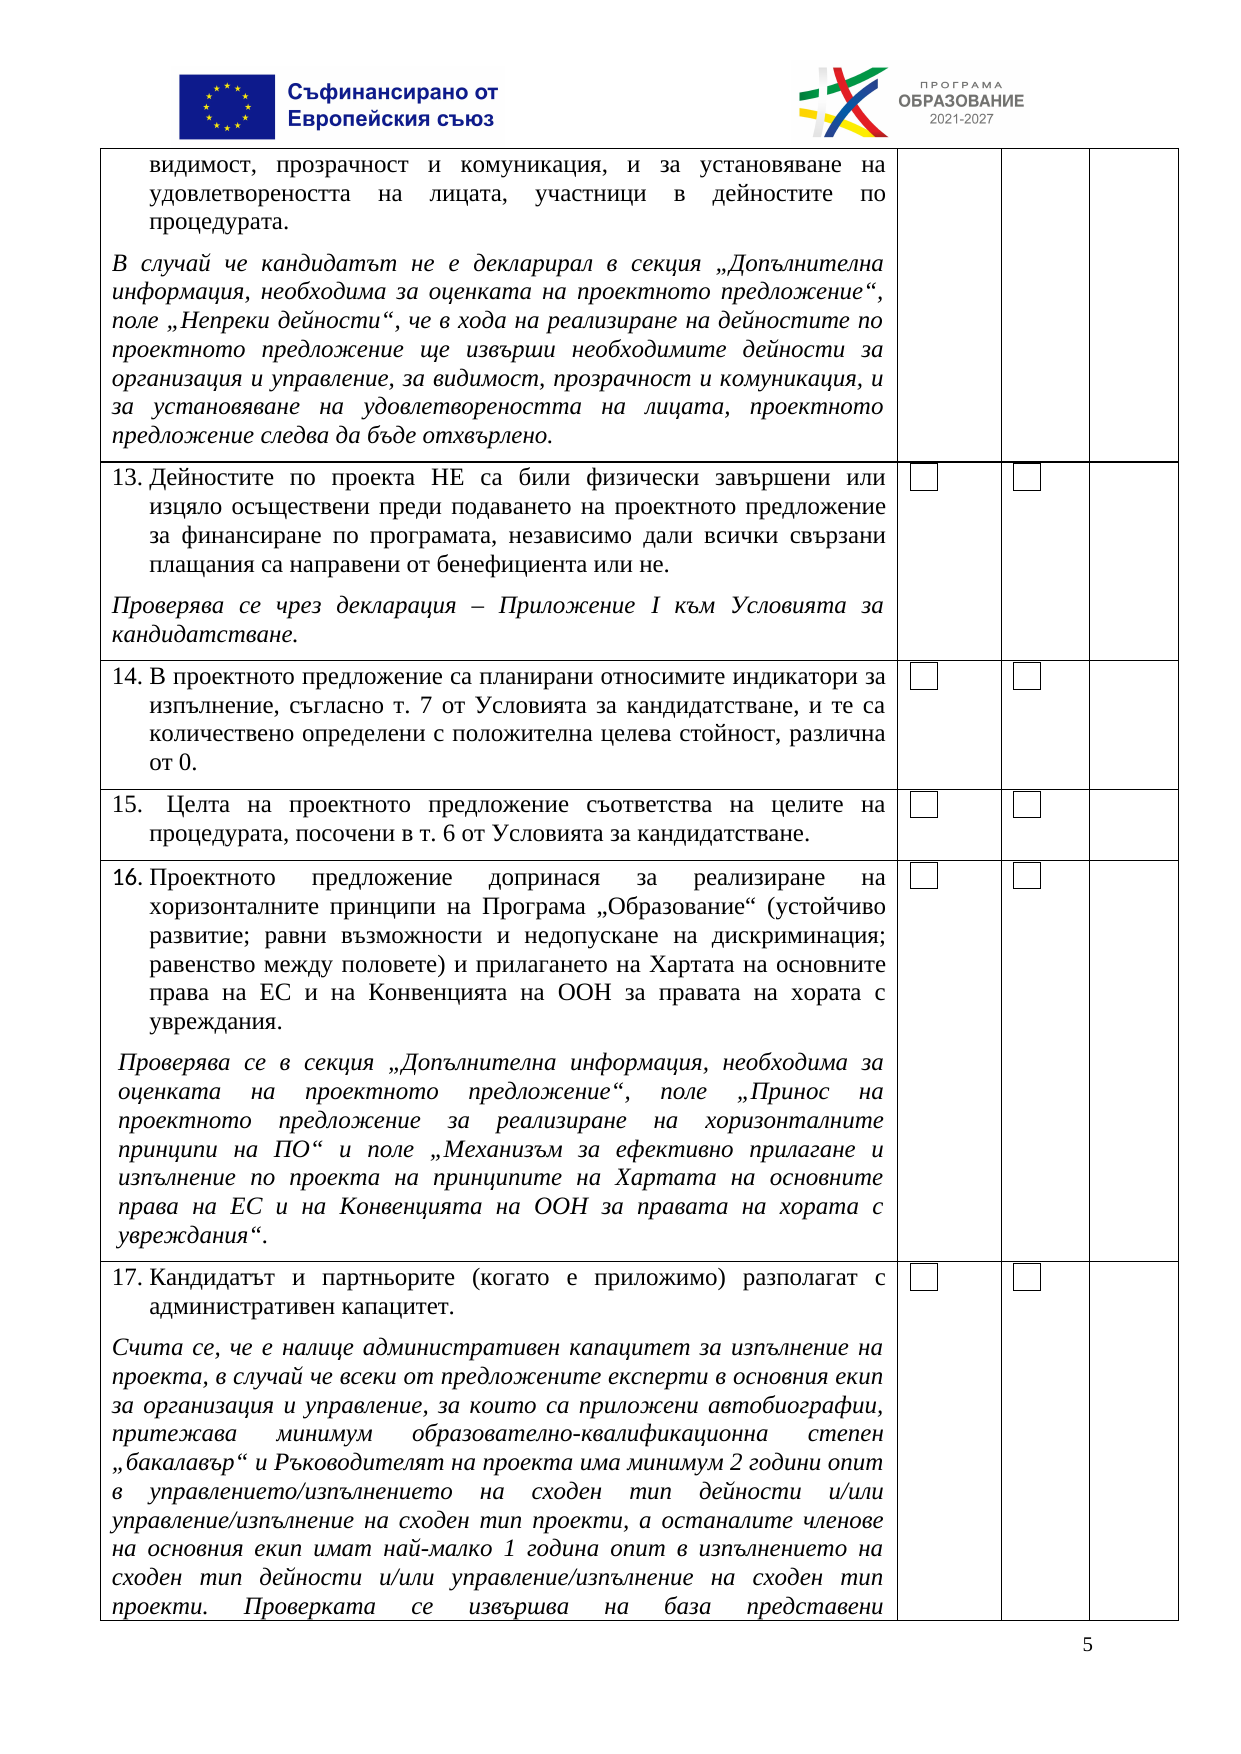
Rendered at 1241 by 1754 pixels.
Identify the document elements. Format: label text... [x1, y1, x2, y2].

table_cell [1090, 661, 1178, 788]
table_cell Проектното предложение допринася за реализиране на хоризонталните принципи на Програма „Образование“ (устойчиво развитие; равни възможности и недопускане на дискриминация; равенство между половете) и прилагането на Хартата на основните права на ЕС и на Конвенцията на ООН за правата на хората с увреждания. Проверява се в секция „Допълнителна информация, необходима за оценката на проектното предложение“, поле „Принос на проектното предложение за реализиране на хоризонталните принципи на ПО“ и поле „Механизъм за ефективно прилагане и изпълнение по проекта на принципите на Хартата на основните права на ЕС и на Конвенцията на ООН за правата на хората с увреждания“. [101, 861, 897, 1261]
table_cell [898, 861, 1001, 1261]
table_cell [1090, 861, 1178, 1261]
table_cell [1002, 661, 1089, 788]
table_cell [1002, 861, 1089, 1261]
table_cell [898, 463, 1001, 660]
table_cell Дейностите по проекта НЕ са били физически завършени или изцяло осъществени преди подаването на проектното предложение за финансиране по програмата, независимо дали всички свързани плащания са направени от бенефициента или не. Проверява се чрез декларация – Приложение I към Условията за кандидатстване. [101, 463, 897, 660]
table_cell В проектното предложение са планирани относимите индикатори за изпълнение, съгласно т. 7 от Условията за кандидатстване, и те са количествено определени с положителна целева стойност, различна от 0. [101, 661, 897, 788]
table_cell [898, 790, 1001, 859]
table_cell [1090, 1262, 1178, 1620]
table_cell Целта на проектното предложение съответства на целите на процедурата, посочени в т. 6 от Условията за кандидатстване. [101, 790, 897, 859]
table_cell [1002, 1262, 1089, 1620]
table_cell [898, 149, 1001, 461]
table_cell [1090, 463, 1178, 660]
table_cell [1090, 790, 1178, 859]
table_cell [1002, 463, 1089, 660]
table_cell [898, 1262, 1001, 1620]
table_cell [898, 661, 1001, 788]
table_cell [1002, 790, 1089, 859]
picture [789, 60, 1031, 145]
table_cell [1090, 149, 1178, 461]
table_cell [1002, 149, 1089, 461]
picture [171, 66, 506, 148]
